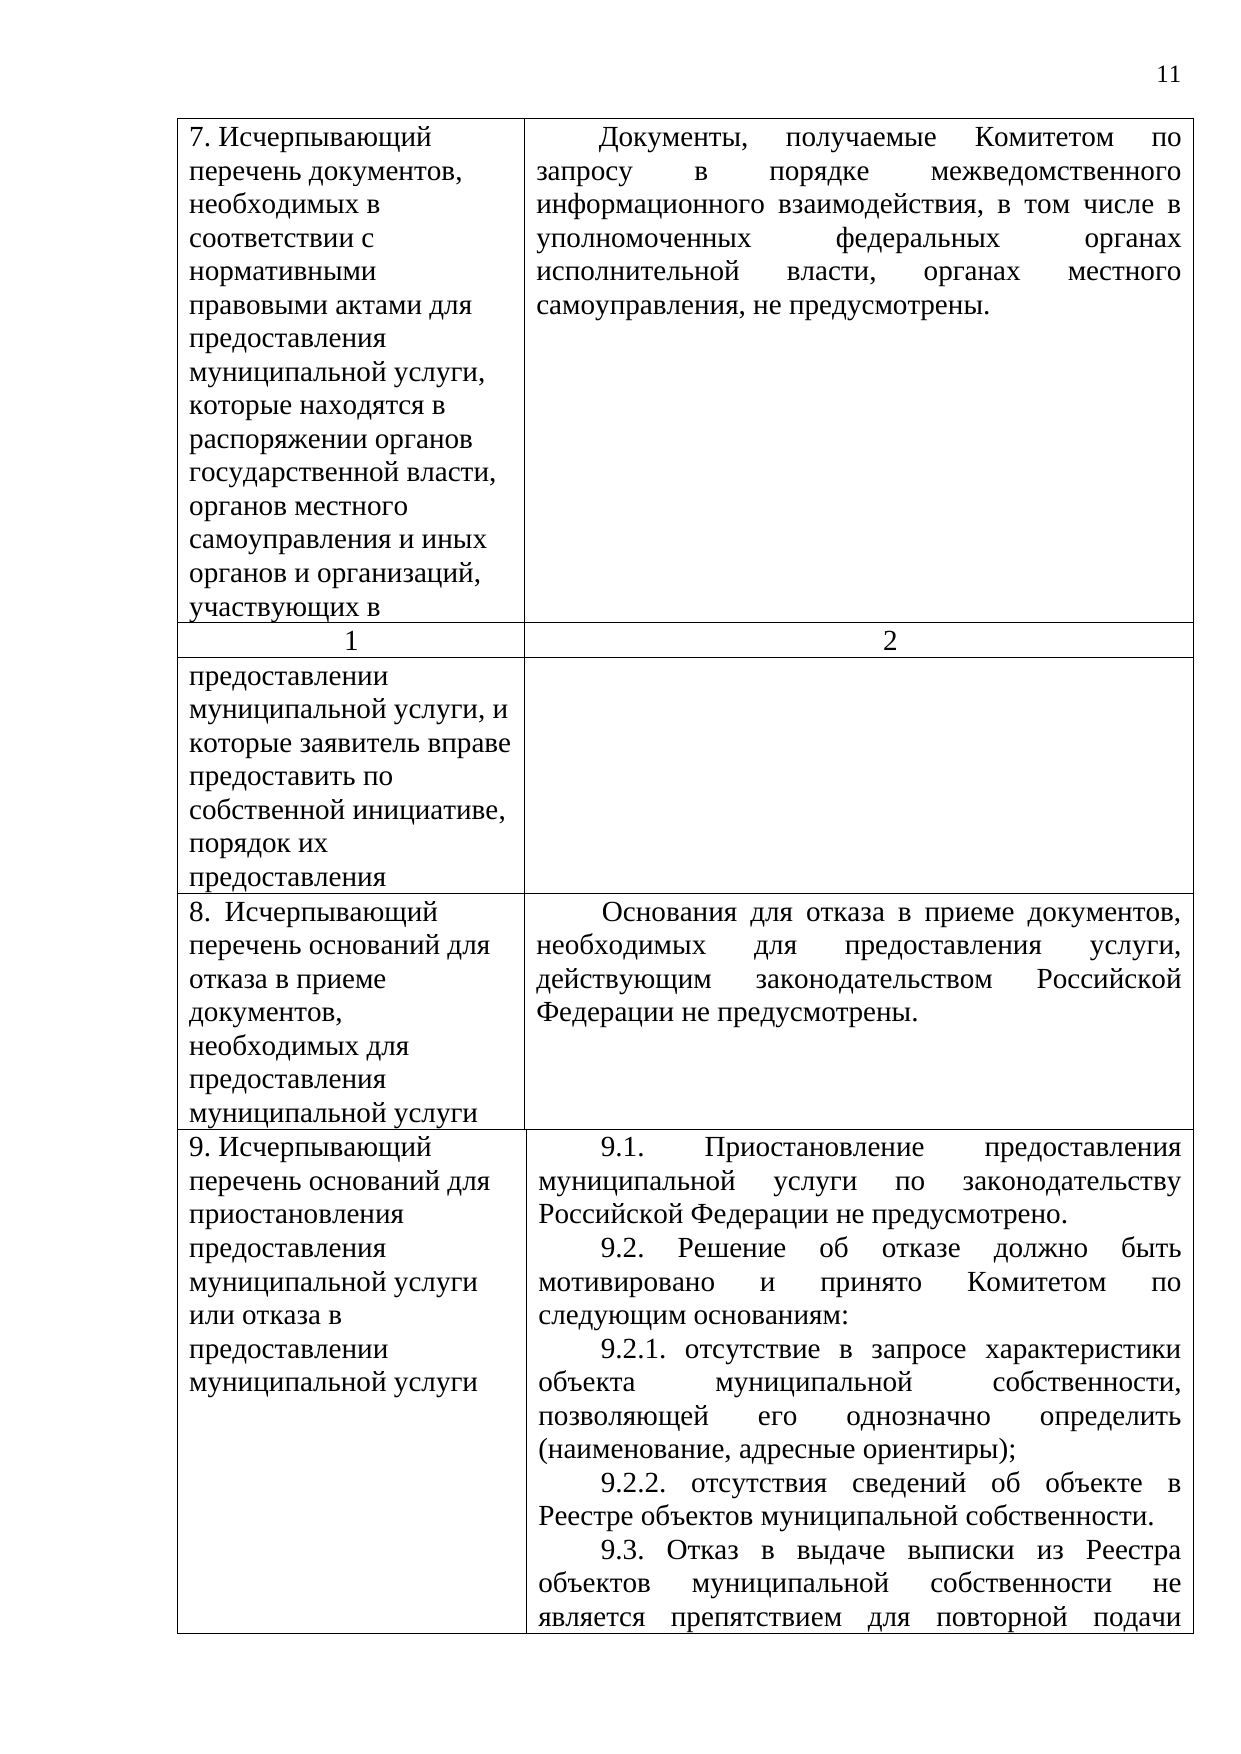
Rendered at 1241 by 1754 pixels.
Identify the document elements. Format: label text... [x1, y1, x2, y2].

table_cell Основания для отказа в приеме документов, необходимых для предоставления услуги, действующим законодательством Российской Федерации не предусмотрены. [525, 894, 1193, 1128]
table_cell 1 [178, 623, 524, 657]
table_cell Документы, получаемые Комитетом по запросу в порядке межведомственного информационного взаимодействия, в том числе в уполномоченных федеральных органах исполнительной власти, органах местного самоуправления, не предусмотрены. [525, 119, 1193, 622]
table_cell [525, 658, 1193, 893]
table_cell предоставлении муниципальной услуги, и которые заявитель вправе предоставить по собственной инициативе, порядок их предоставления [178, 658, 524, 893]
table_cell 2 [525, 623, 1193, 657]
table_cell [527, 1130, 1193, 1633]
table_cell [178, 1130, 526, 1633]
table_cell 7. Исчерпывающий перечень документов, необходимых в соответствии с нормативными правовыми актами для предоставления муниципальной услуги, которые находятся в распоряжении органов государственной власти, органов местного самоуправления и иных органов и организаций, участвующих в [178, 119, 524, 622]
table_cell 8. Исчерпывающий перечень оснований для отказа в приеме документов, необходимых для предоставления муниципальной услуги [178, 894, 524, 1128]
